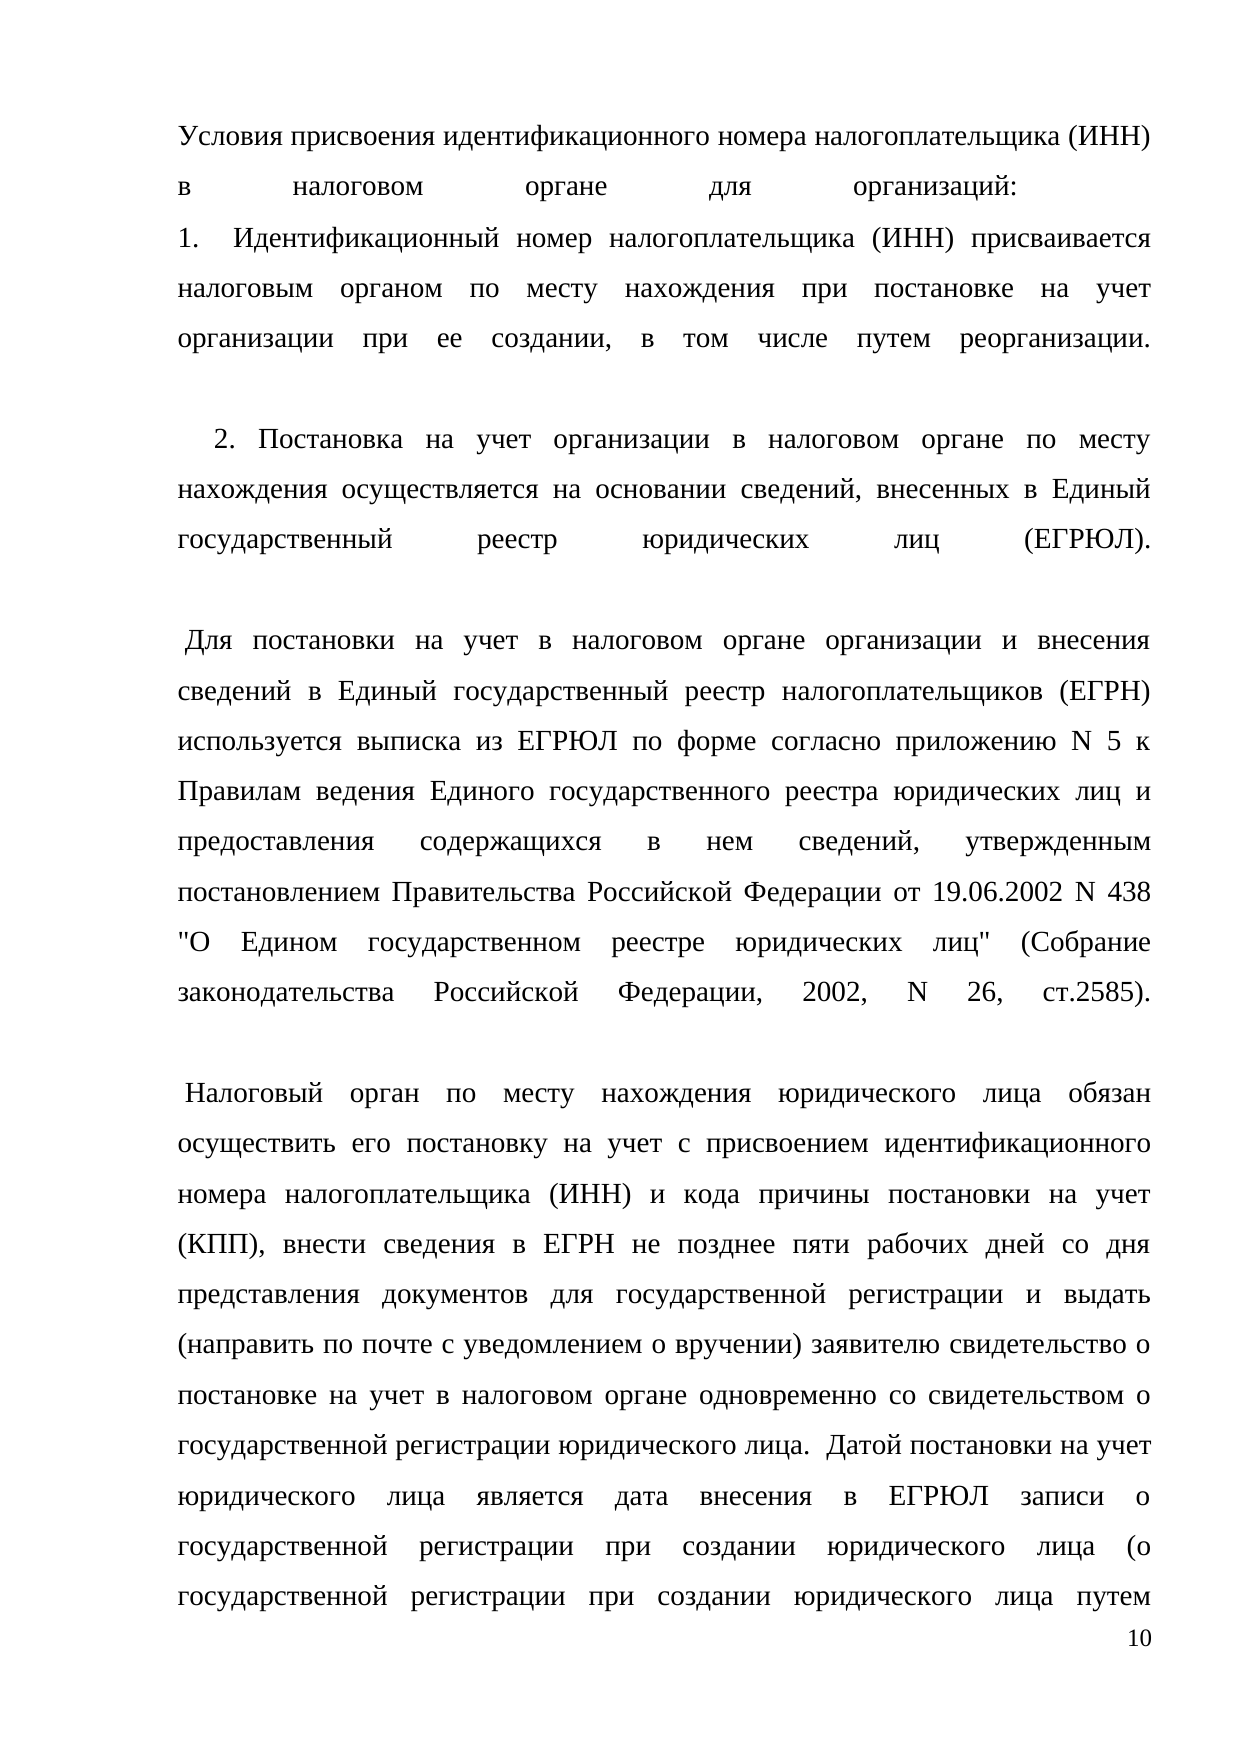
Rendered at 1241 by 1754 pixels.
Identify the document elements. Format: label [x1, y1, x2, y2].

subtitle [177, 118, 1152, 1612]
